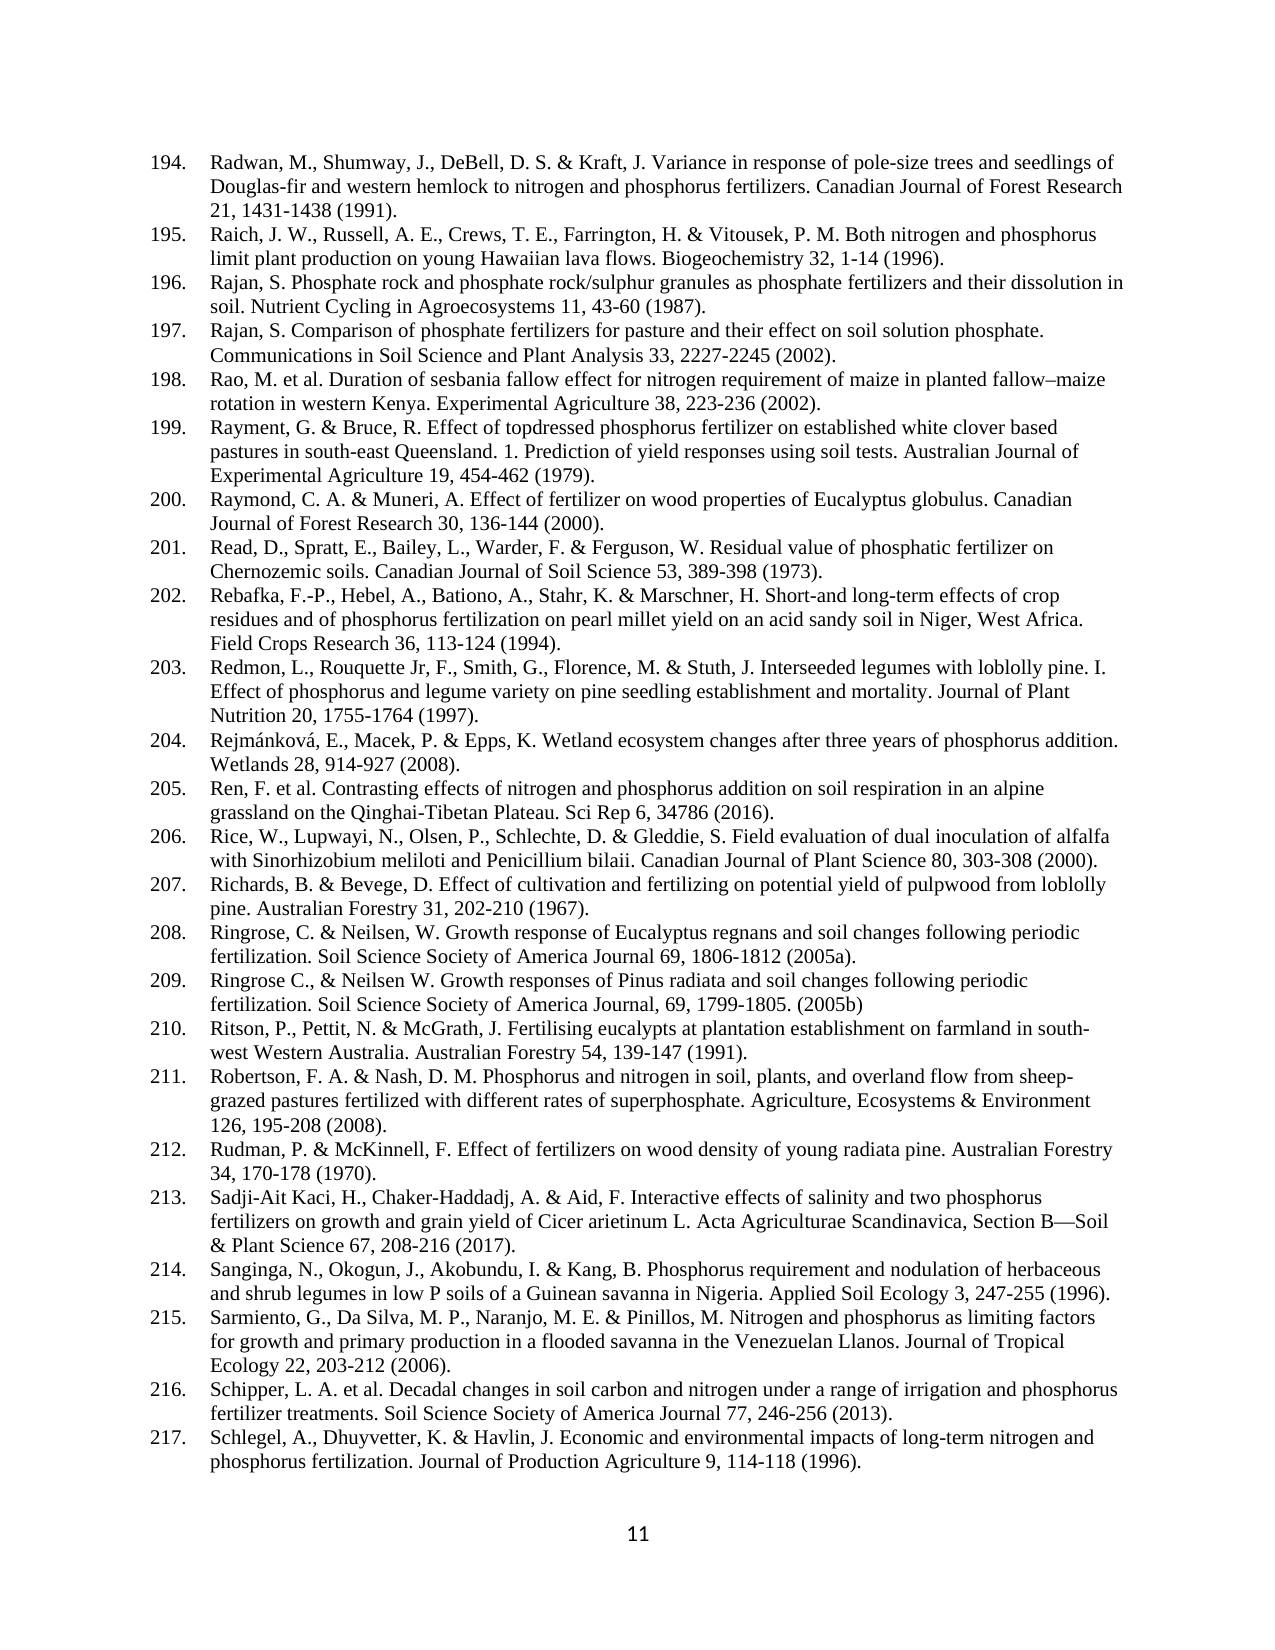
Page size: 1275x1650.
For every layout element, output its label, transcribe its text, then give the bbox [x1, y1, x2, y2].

list Ringrose C., & Neilsen W. Growth responses of Pinus radiata and soil changes following periodic fertilization. Soil Science Society of America Journal, 69, 1799-1805. (2005b) [150, 968, 1125, 1016]
list Radwan, M., Shumway, J., DeBell, D. S. & Kraft, J. Variance in response of pole-size trees and seedlings of Douglas-fir and western hemlock to nitrogen and phosphorus fertilizers. Canadian Journal of Forest Research 21, 1431-1438 (1991). [150, 150, 1125, 222]
list Richards, B. & Bevege, D. Effect of cultivation and fertilizing on potential yield of pulpwood from loblolly pine. Australian Forestry 31, 202-210 (1967). [150, 872, 1125, 920]
list Rudman, P. & McKinnell, F. Effect of fertilizers on wood density of young radiata pine. Australian Forestry 34, 170-178 (1970). [150, 1137, 1125, 1185]
list Redmon, L., Rouquette Jr, F., Smith, G., Florence, M. & Stuth, J. Interseeded legumes with loblolly pine. I. Effect of phosphorus and legume variety on pine seedling establishment and mortality. Journal of Plant Nutrition 20, 1755-1764 (1997). [150, 655, 1125, 727]
list Raich, J. W., Russell, A. E., Crews, T. E., Farrington, H. & Vitousek, P. M. Both nitrogen and phosphorus limit plant production on young Hawaiian lava flows. Biogeochemistry 32, 1-14 (1996). [150, 222, 1125, 270]
list Ren, F. et al. Contrasting effects of nitrogen and phosphorus addition on soil respiration in an alpine grassland on the Qinghai-Tibetan Plateau. Sci Rep 6, 34786 (2016). [150, 776, 1125, 824]
list Rebafka, F.-P., Hebel, A., Bationo, A., Stahr, K. & Marschner, H. Short-and long-term effects of crop residues and of phosphorus fertilization on pearl millet yield on an acid sandy soil in Niger, West Africa. Field Crops Research 36, 113-124 (1994). [150, 583, 1125, 655]
list Robertson, F. A. & Nash, D. M. Phosphorus and nitrogen in soil, plants, and overland flow from sheep-grazed pastures fertilized with different rates of superphosphate. Agriculture, Ecosystems & Environment 126, 195-208 (2008). [150, 1064, 1125, 1137]
list Ritson, P., Pettit, N. & McGrath, J. Fertilising eucalypts at plantation establishment on farmland in south-west Western Australia. Australian Forestry 54, 139-147 (1991). [150, 1016, 1125, 1064]
list Schlegel, A., Dhuyvetter, K. & Havlin, J. Economic and environmental impacts of long-term nitrogen and phosphorus fertilization. Journal of Production Agriculture 9, 114-118 (1996). [150, 1425, 1125, 1473]
list Sarmiento, G., Da Silva, M. P., Naranjo, M. E. & Pinillos, M. Nitrogen and phosphorus as limiting factors for growth and primary production in a flooded savanna in the Venezuelan Llanos. Journal of Tropical Ecology 22, 203-212 (2006). [150, 1305, 1125, 1377]
list Read, D., Spratt, E., Bailey, L., Warder, F. & Ferguson, W. Residual value of phosphatic fertilizer on Chernozemic soils. Canadian Journal of Soil Science 53, 389-398 (1973). [150, 535, 1125, 583]
list Rajan, S. Phosphate rock and phosphate rock/sulphur granules as phosphate fertilizers and their dissolution in soil. Nutrient Cycling in Agroecosystems 11, 43-60 (1987). [150, 270, 1125, 318]
list Rice, W., Lupwayi, N., Olsen, P., Schlechte, D. & Gleddie, S. Field evaluation of dual inoculation of alfalfa with Sinorhizobium meliloti and Penicillium bilaii. Canadian Journal of Plant Science 80, 303-308 (2000). [150, 824, 1125, 872]
list Sadji-Ait Kaci, H., Chaker-Haddadj, A. & Aid, F. Interactive effects of salinity and two phosphorus fertilizers on growth and grain yield of Cicer arietinum L. Acta Agriculturae Scandinavica, Section B—Soil & Plant Science 67, 208-216 (2017). [150, 1185, 1125, 1257]
list Schipper, L. A. et al. Decadal changes in soil carbon and nitrogen under a range of irrigation and phosphorus fertilizer treatments. Soil Science Society of America Journal 77, 246-256 (2013). [150, 1377, 1125, 1425]
list Rejmánková, E., Macek, P. & Epps, K. Wetland ecosystem changes after three years of phosphorus addition. Wetlands 28, 914-927 (2008). [150, 727, 1125, 776]
list Raymond, C. A. & Muneri, A. Effect of fertilizer on wood properties of Eucalyptus globulus. Canadian Journal of Forest Research 30, 136-144 (2000). [150, 487, 1125, 535]
list Rao, M. et al. Duration of sesbania fallow effect for nitrogen requirement of maize in planted fallow–maize rotation in western Kenya. Experimental Agriculture 38, 223-236 (2002). [150, 367, 1125, 415]
list Rajan, S. Comparison of phosphate fertilizers for pasture and their effect on soil solution phosphate. Communications in Soil Science and Plant Analysis 33, 2227-2245 (2002). [150, 318, 1125, 367]
list Sanginga, N., Okogun, J., Akobundu, I. & Kang, B. Phosphorus requirement and nodulation of herbaceous and shrub legumes in low P soils of a Guinean savanna in Nigeria. Applied Soil Ecology 3, 247-255 (1996). [150, 1257, 1125, 1305]
list Rayment, G. & Bruce, R. Effect of topdressed phosphorus fertilizer on established white clover based pastures in south-east Queensland. 1. Prediction of yield responses using soil tests. Australian Journal of Experimental Agriculture 19, 454-462 (1979). [150, 415, 1125, 487]
list Ringrose, C. & Neilsen, W. Growth response of Eucalyptus regnans and soil changes following periodic fertilization. Soil Science Society of America Journal 69, 1806-1812 (2005a). [150, 920, 1125, 968]
